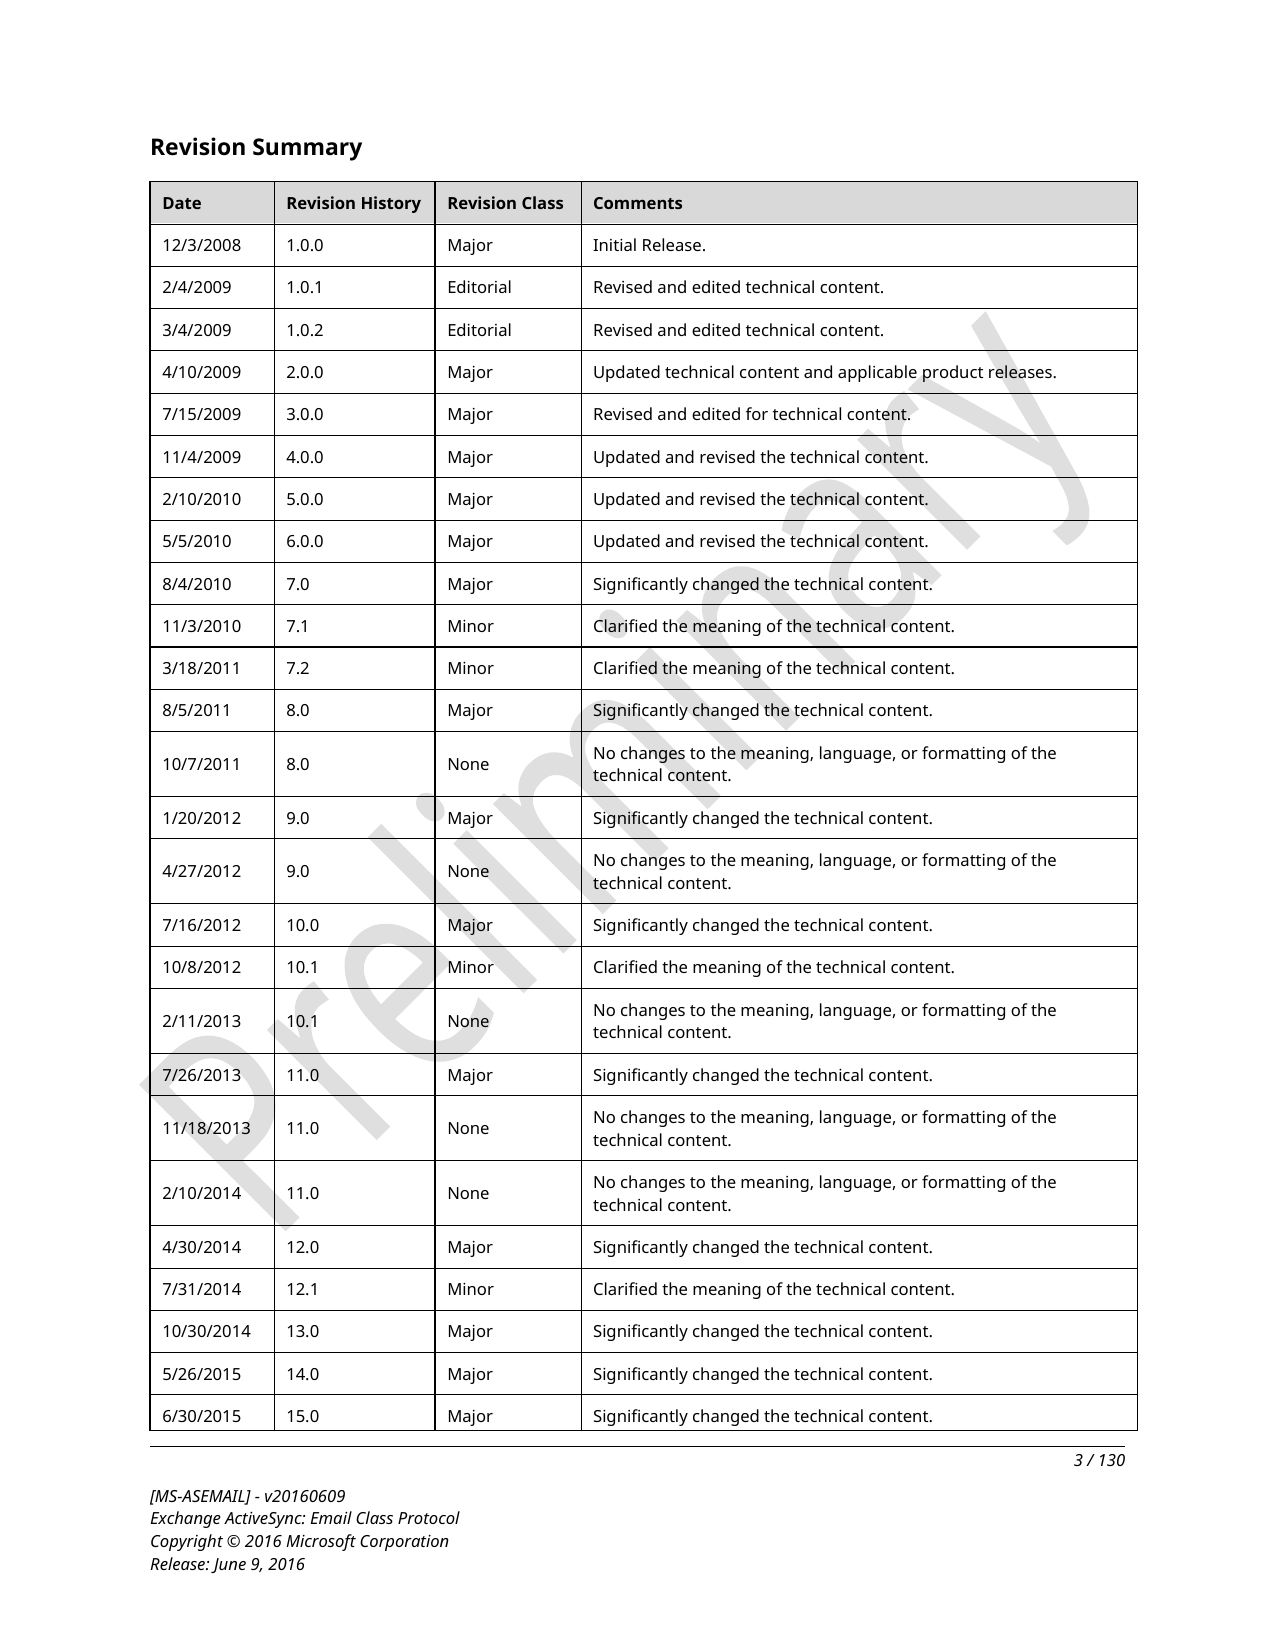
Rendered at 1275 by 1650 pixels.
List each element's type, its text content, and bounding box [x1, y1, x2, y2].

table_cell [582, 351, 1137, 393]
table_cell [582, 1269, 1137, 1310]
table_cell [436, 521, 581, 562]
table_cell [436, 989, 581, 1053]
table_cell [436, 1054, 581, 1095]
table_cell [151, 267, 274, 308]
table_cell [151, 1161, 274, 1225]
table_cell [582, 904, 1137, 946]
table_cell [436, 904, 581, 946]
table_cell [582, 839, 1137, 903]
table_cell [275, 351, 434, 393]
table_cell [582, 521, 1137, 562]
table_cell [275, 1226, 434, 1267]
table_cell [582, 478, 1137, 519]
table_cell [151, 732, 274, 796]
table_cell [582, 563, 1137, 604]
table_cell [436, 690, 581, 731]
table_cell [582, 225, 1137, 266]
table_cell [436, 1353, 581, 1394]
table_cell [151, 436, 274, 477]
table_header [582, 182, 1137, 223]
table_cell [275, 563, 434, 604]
text Revision Summary [150, 131, 1125, 162]
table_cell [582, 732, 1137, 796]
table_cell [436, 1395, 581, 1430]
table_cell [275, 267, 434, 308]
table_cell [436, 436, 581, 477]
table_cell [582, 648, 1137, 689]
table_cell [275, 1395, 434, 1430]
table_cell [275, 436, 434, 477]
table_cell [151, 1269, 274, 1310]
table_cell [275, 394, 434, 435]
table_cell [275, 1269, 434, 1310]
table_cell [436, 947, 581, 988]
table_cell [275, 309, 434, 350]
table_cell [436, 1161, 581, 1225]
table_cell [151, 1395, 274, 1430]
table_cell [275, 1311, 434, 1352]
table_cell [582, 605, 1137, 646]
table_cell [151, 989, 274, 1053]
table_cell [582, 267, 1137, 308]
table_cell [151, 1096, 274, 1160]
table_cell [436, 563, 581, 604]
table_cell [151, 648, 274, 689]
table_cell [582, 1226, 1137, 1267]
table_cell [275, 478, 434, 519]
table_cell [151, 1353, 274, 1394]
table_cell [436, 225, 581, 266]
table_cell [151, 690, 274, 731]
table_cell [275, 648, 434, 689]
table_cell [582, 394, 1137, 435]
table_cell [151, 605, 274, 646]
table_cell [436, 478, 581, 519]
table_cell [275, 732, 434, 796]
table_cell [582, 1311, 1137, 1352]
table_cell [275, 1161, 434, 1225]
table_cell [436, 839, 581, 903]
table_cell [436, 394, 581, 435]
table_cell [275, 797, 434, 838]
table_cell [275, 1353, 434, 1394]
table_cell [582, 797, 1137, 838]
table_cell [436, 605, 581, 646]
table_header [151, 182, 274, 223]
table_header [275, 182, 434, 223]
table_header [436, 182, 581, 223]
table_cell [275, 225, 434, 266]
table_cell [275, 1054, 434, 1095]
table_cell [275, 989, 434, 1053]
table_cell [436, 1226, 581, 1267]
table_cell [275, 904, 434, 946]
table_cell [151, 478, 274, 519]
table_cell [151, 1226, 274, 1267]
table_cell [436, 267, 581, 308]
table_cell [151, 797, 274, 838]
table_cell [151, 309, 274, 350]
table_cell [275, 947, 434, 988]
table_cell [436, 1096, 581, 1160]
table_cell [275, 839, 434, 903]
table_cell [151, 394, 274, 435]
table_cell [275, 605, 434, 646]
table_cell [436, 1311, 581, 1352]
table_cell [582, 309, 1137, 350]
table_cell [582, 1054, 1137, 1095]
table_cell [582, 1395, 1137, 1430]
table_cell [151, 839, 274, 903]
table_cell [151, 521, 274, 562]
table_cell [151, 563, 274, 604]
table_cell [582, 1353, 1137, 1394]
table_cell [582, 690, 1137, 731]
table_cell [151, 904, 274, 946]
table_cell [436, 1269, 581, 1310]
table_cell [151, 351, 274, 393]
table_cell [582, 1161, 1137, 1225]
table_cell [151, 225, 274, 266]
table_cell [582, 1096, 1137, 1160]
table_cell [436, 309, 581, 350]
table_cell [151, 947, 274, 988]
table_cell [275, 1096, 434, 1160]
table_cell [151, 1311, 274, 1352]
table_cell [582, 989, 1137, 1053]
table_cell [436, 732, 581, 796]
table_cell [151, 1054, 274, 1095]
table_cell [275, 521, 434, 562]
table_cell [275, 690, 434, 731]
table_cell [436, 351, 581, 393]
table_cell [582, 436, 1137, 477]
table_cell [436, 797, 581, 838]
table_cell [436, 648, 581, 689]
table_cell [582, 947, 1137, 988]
